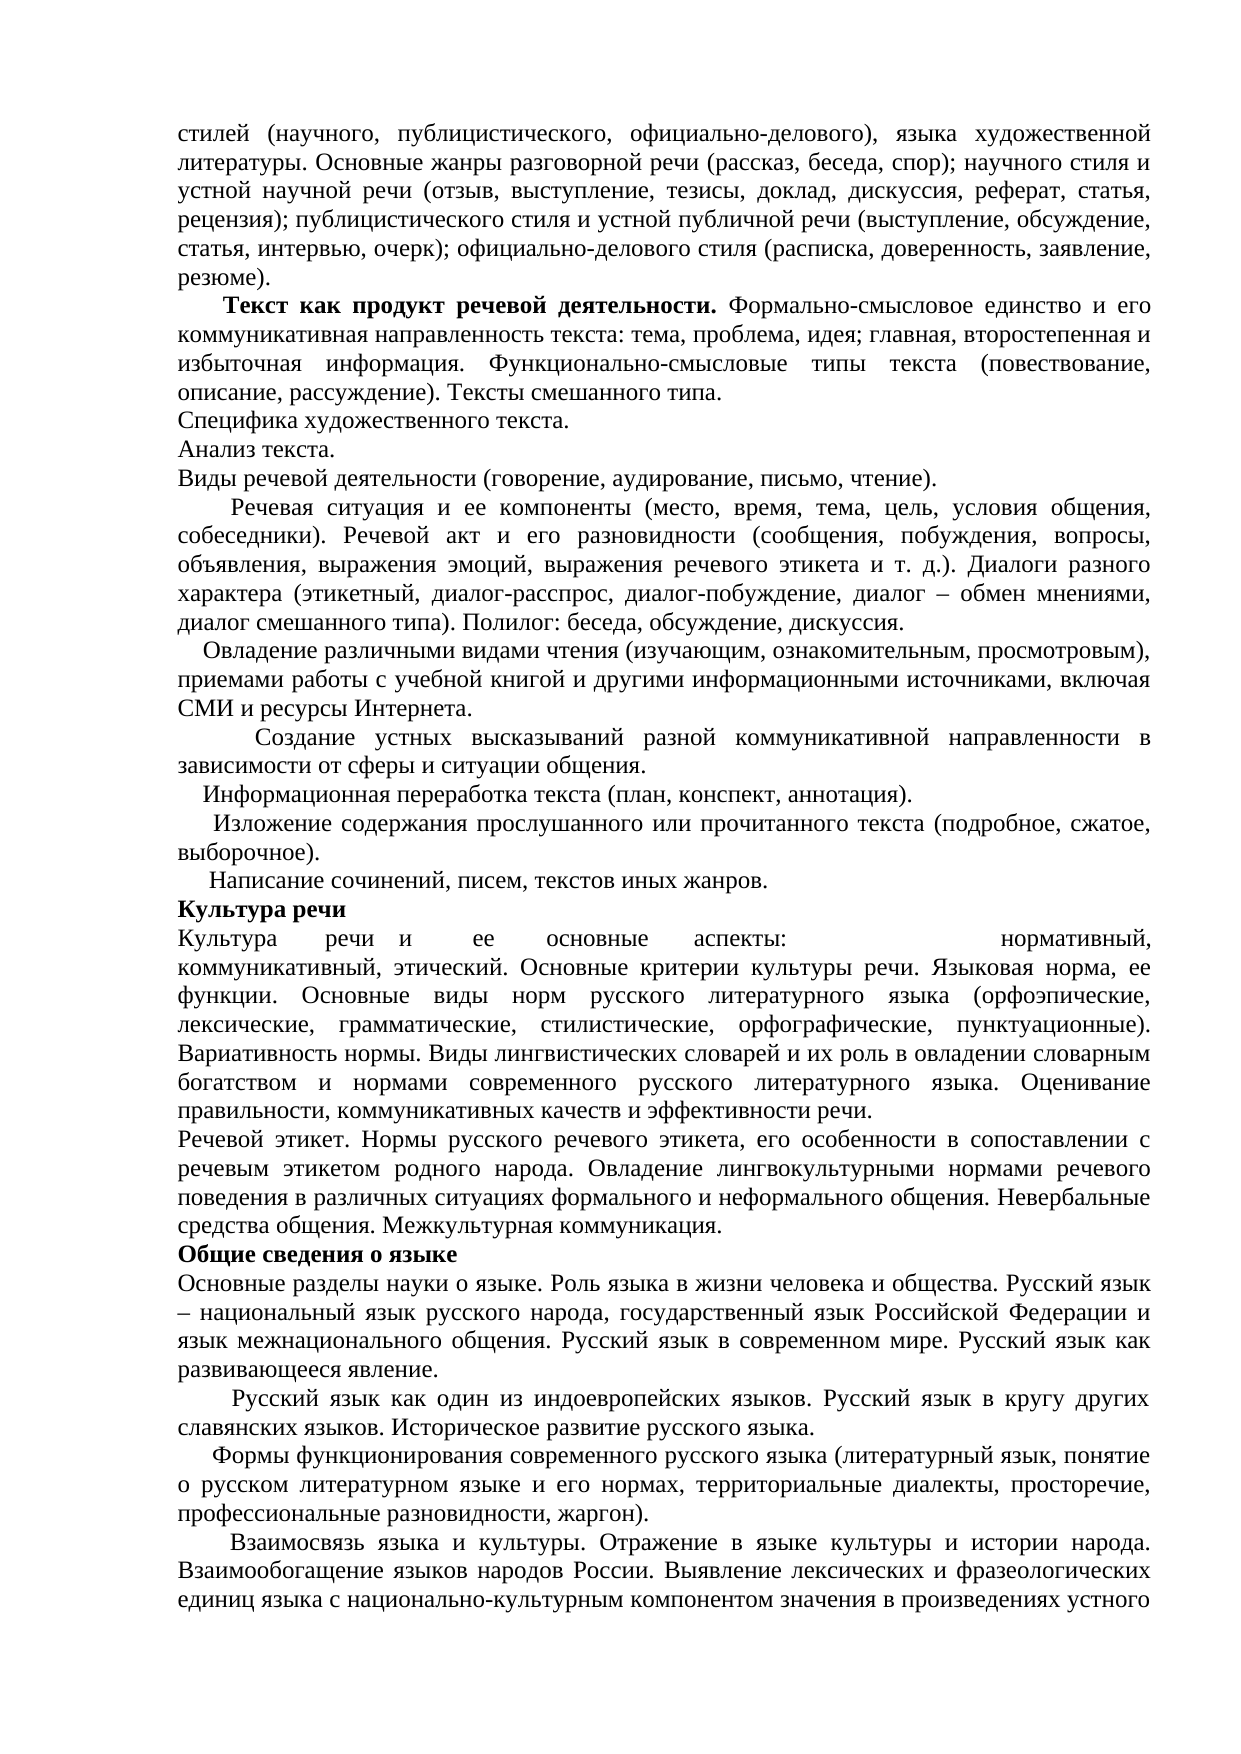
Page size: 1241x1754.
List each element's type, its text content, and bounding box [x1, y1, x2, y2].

text Виды речевой деятельности (говорение, аудирование, письмо, чтение). [177, 463, 1152, 492]
text Культура речи и ее основные аспекты: нормативный, коммуникативный, этический. Основные критерии культуры речи. Языковая норма, ее функции. Основные виды норм русского литературного языка (орфоэпические, лексические, грамматические, стилистические, орфографические, пунктуационные). Вариативность нормы. Виды лингвистических словарей и их роль в овладении словарным богатством и нормами современного русского литературного языка. Оценивание правильности, коммуникативных качеств и эффективности речи. [177, 923, 1152, 1124]
text Общие сведения о языке [177, 1239, 1152, 1268]
text Русский язык как один из индоевропейских языков. Русский язык в кругу других славянских языков. Историческое развитие русского языка. [177, 1383, 1152, 1441]
text Текст как продукт речевой деятельности. Формально-смысловое единство и его коммуникативная направленность текста: тема, проблема, идея; главная, второстепенная и избыточная информация. Функционально-смысловые типы текста (повествование, описание, рассуждение). Тексты смешанного типа. [177, 291, 1152, 406]
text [177, 118, 1152, 291]
text Речевая ситуация и ее компоненты (место, время, тема, цель, условия общения, собеседники). Речевой акт и его разновидности (сообщения, побуждения, вопросы, объявления, выражения эмоций, выражения речевого этикета и т. д.). Диалоги разного характера (этикетный, диалог-расспрос, диалог-побуждение, диалог – обмен мнениями, диалог смешанного типа). Полилог: беседа, обсуждение, дискуссия. [177, 492, 1152, 636]
text Овладение различными видами чтения (изучающим, ознакомительным, просмотровым), приемами работы с учебной книгой и другими информационными источниками, включая СМИ и ресурсы Интернета. [177, 636, 1152, 722]
text Специфика художественного текста. [177, 406, 1152, 434]
text Формы функционирования современного русского языка (литературный язык, понятие о русском литературном языке и его нормах, территориальные диалекты, просторечие, профессиональные разновидности, жаргон). [177, 1441, 1152, 1527]
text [177, 1527, 1152, 1613]
text Написание сочинений, писем, текстов иных жанров. [177, 866, 1152, 894]
text Изложение содержания прослушанного или прочитанного текста (подробное, сжатое, выборочное). [177, 808, 1152, 866]
text Анализ текста. [177, 434, 1152, 463]
text Создание устных высказываний разной коммуникативной направленности в зависимости от сферы и ситуации общения. [177, 722, 1152, 779]
text Информационная переработка текста (план, конспект, аннотация). [177, 779, 1152, 808]
text Культура речи [177, 894, 1152, 923]
text Речевой этикет. Нормы русского речевого этикета, его особенности в сопоставлении с речевым этикетом родного народа. Овладение лингвокультурными нормами речевого поведения в различных ситуациях формального и неформального общения. Невербальные средства общения. Межкультурная коммуникация. [177, 1124, 1152, 1239]
text Основные разделы науки о языке. Роль языка в жизни человека и общества. Русский язык – национальный язык русского народа, государственный язык Российской Федерации и язык межнационального общения. Русский язык в современном мире. Русский язык как развивающееся явление. [177, 1268, 1152, 1383]
